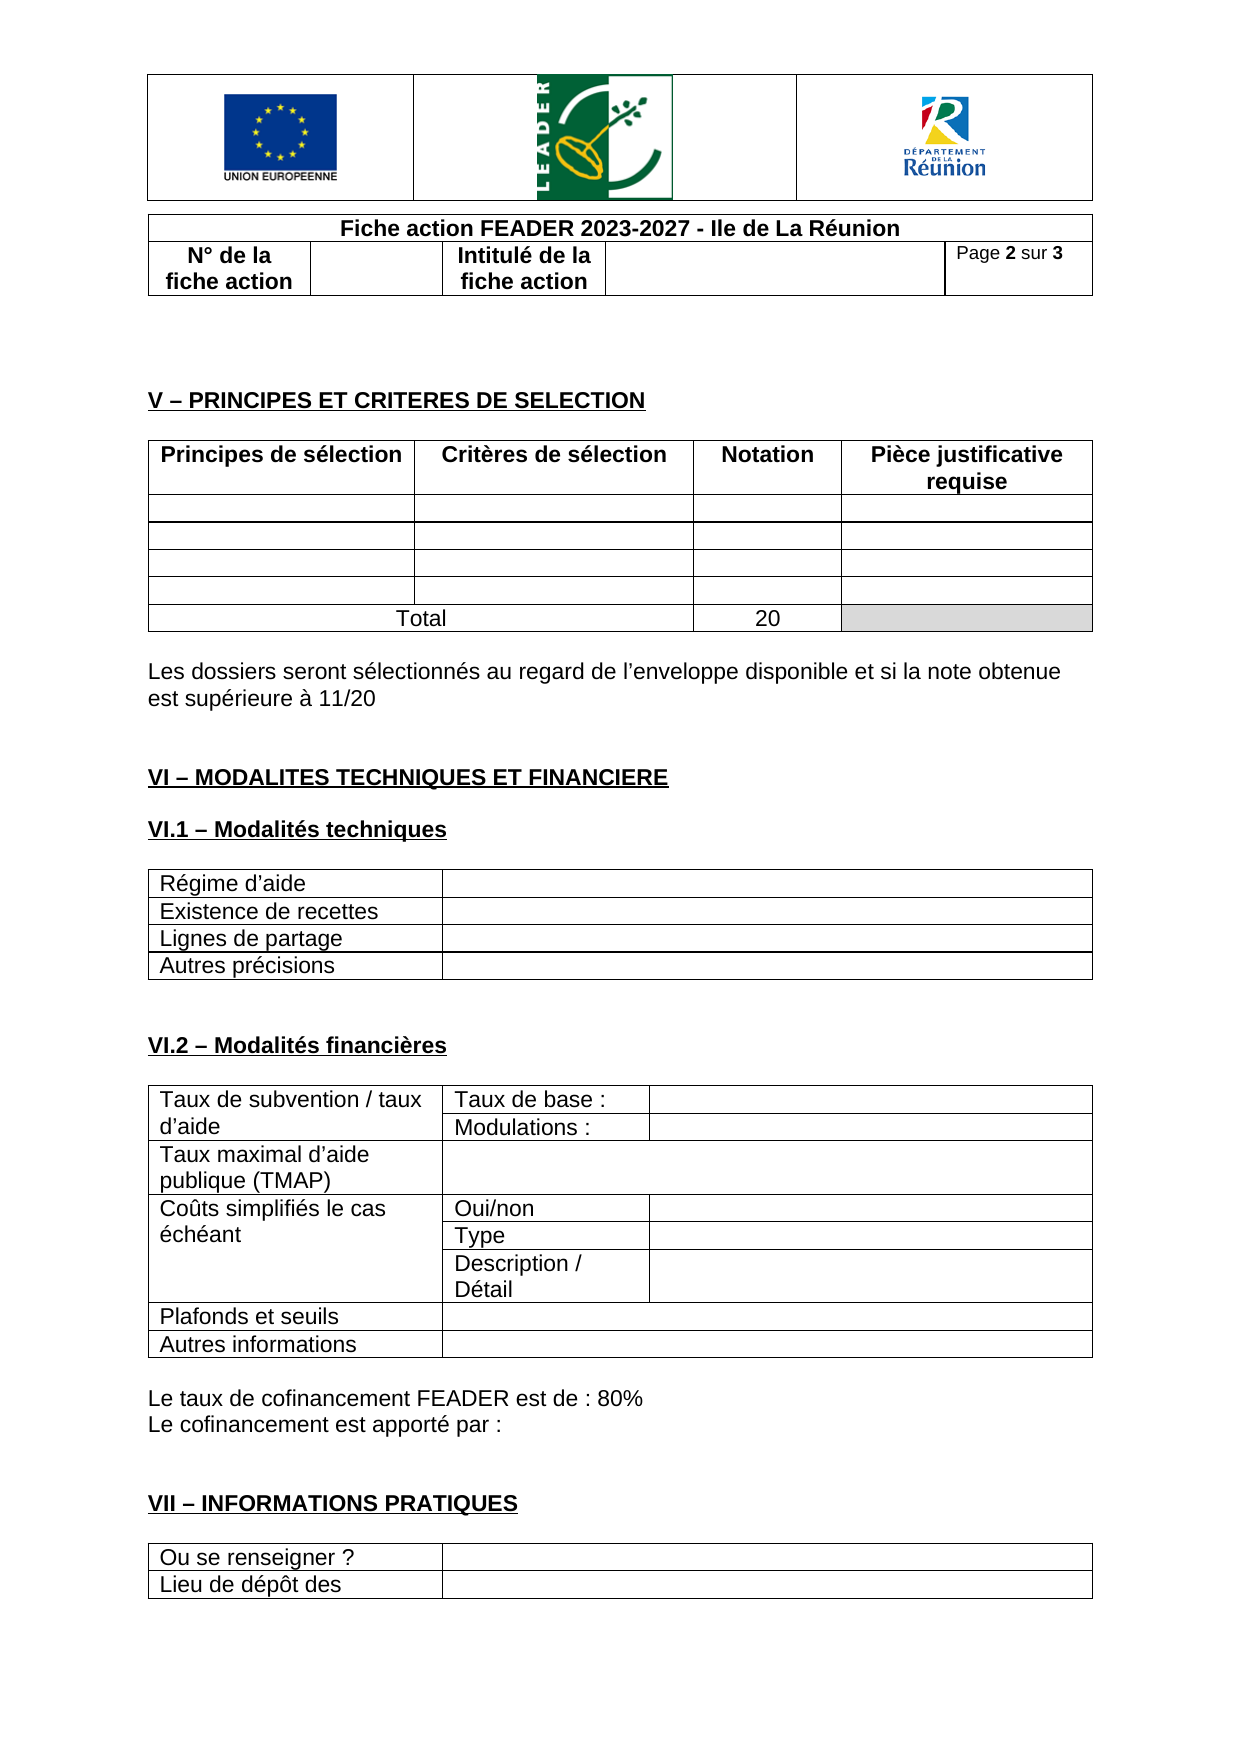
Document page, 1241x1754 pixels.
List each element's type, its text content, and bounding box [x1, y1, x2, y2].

table_cell [415, 495, 693, 521]
table_cell Modulations : [443, 1114, 649, 1140]
table_cell Coûts simplifiés le cas échéant [149, 1195, 442, 1302]
table_cell [650, 1222, 1092, 1248]
table_header Taux de base : [443, 1086, 649, 1113]
text Le taux de cofinancement FEADER est de : 80% [148, 1384, 1093, 1411]
text VI.1 – Modalités techniques [148, 816, 1093, 843]
table_cell [650, 1195, 1092, 1221]
table_cell [149, 523, 414, 549]
table_cell [842, 605, 1092, 631]
text VII – INFORMATIONS PRATIQUES [148, 1490, 1093, 1516]
table_cell Description / Détail [443, 1250, 649, 1302]
table_cell Lignes de partage [149, 925, 442, 951]
table_cell Oui/non [443, 1195, 649, 1221]
table_header Pièce justificative requise [842, 441, 1092, 494]
table_cell Existence de recettes [149, 898, 442, 924]
text V – PRINCIPES ET CRITERES DE SELECTION [148, 387, 1093, 414]
table_cell [842, 495, 1092, 521]
table_cell [443, 1303, 1092, 1330]
table_cell Lieu de dépôt des dossiers [149, 1571, 442, 1597]
table_cell Autres précisions [149, 953, 442, 979]
table_cell [443, 1141, 1092, 1194]
table_cell [443, 1571, 1092, 1597]
table_cell 20 [694, 605, 841, 631]
picture [222, 92, 339, 182]
table_cell [694, 577, 841, 603]
table_header Critères de sélection [415, 441, 693, 494]
table_cell [415, 550, 693, 576]
table_header Taux de subvention / taux d’aide [149, 1086, 442, 1140]
table_header [443, 1544, 1092, 1570]
table_cell [694, 550, 841, 576]
table_header [443, 870, 1092, 897]
text Les dossiers seront sélectionnés au regard de l’enveloppe disponible et si la note obtenue est supérieure à 11/20 [148, 658, 1093, 711]
table_cell Total [149, 605, 693, 631]
text Le cofinancement est apporté par : [148, 1411, 1093, 1437]
table_header Principes de sélection [149, 441, 414, 494]
table_cell [443, 925, 1092, 951]
table_cell [415, 523, 693, 549]
picture [903, 95, 986, 179]
table_header Régime d’aide [149, 870, 442, 897]
table_cell [149, 550, 414, 576]
text VI – MODALITES TECHNIQUES ET FINANCIERE [148, 764, 1093, 790]
picture [537, 74, 673, 200]
table_header Ou se renseigner ? [149, 1544, 442, 1570]
table_cell [415, 577, 693, 603]
table_cell [149, 577, 414, 603]
table_cell Taux maximal d’aide publique (TMAP) [149, 1141, 442, 1194]
table_cell Plafonds et seuils [149, 1303, 442, 1330]
table_cell [650, 1250, 1092, 1302]
table_cell [842, 550, 1092, 576]
table_cell Autres informations [149, 1331, 442, 1357]
table_cell [650, 1114, 1092, 1140]
table_cell [149, 495, 414, 521]
table_header Notation [694, 441, 841, 494]
text VI.2 – Modalités financières [148, 1032, 1093, 1059]
table_cell [443, 1331, 1092, 1357]
table_header [650, 1086, 1092, 1113]
table_cell [694, 523, 841, 549]
table_cell [443, 898, 1092, 924]
table_cell [694, 495, 841, 521]
table_cell [842, 577, 1092, 603]
table_cell [842, 523, 1092, 549]
table_cell Type [443, 1222, 649, 1248]
table_cell [443, 953, 1092, 979]
